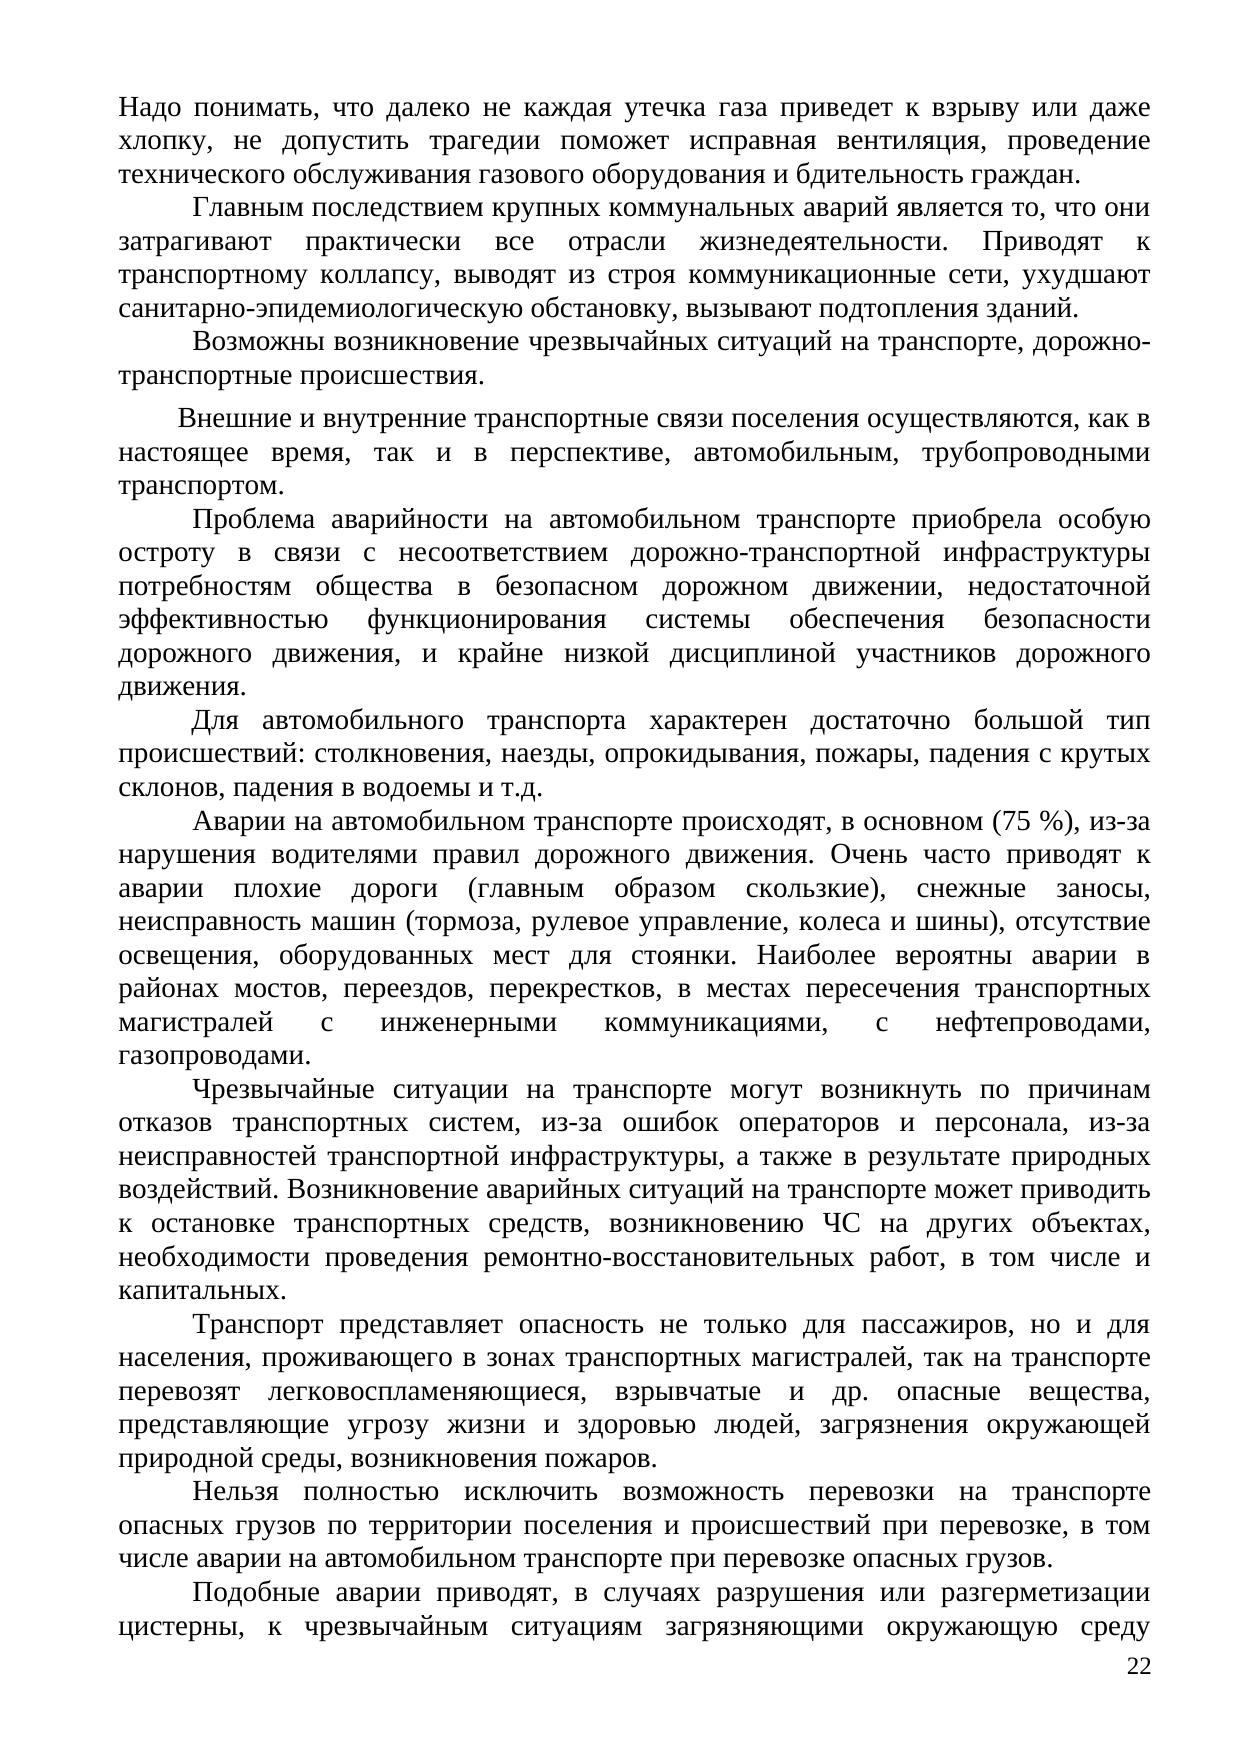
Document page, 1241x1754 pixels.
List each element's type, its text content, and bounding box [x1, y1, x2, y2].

text Для автомобильного транспорта характерен достаточно большой тип происшествий: столкновения, наезды, опрокидывания, пожары, падения с крутых склонов, падения в водоемы и т.д. [118, 702, 1152, 803]
text Возможны возникновение чрезвычайных ситуаций на транспорте, дорожно-транспортные происшествия. [118, 323, 1152, 391]
text Транспорт представляет опасность не только для пассажиров, но и для населения, проживающего в зонах транспортных магистралей, так на транспорте перевозят легковоспламеняющиеся, взрывчатые и др. опасные вещества, представляющие угрозу жизни и здоровью людей, загрязнения окружающей природной среды, возникновения пожаров. [118, 1306, 1152, 1473]
text Чрезвычайные ситуации на транспорте могут возникнуть по причинам отказов транспортных систем, из-за ошибок операторов и персонала, из-за неисправностей транспортной инфраструктуры, а также в результате природных воздействий. Возникновение аварийных ситуаций на транспорте может приводить к остановке транспортных средств, возникновению ЧС на других объектах, необходимости проведения ремонтно-восстановительных работ, в том числе и капитальных. [118, 1071, 1152, 1306]
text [118, 89, 1152, 189]
text Внешние и внутренние транспортные связи поселения осуществляются, как в настоящее время, так и в перспективе, автомобильным, трубопроводными транспортом. [118, 400, 1152, 501]
text Нельзя полностью исключить возможность перевозки на транспорте опасных грузов по территории поселения и происшествий при перевозке, в том числе аварии на автомобильном транспорте при перевозке опасных грузов. [118, 1473, 1152, 1574]
text Аварии на автомобильном транспорте происходят, в основном (75 %), из-за нарушения водителями правил дорожного движения. Очень часто приводят к аварии плохие дороги (главным образом скользкие), снежные заносы, неисправность машин (тормоза, рулевое управление, колеса и шины), отсутствие освещения, оборудованных мест для стоянки. Наиболее вероятны аварии в районах мостов, переездов, перекрестков, в местах пересечения транспортных магистралей с инженерными коммуникациями, с нефтепроводами, газопроводами. [118, 803, 1152, 1071]
text Главным последствием крупных коммунальных аварий является то, что они затрагивают практически все отрасли жизнедеятельности. Приводят к транспортному коллапсу, выводят из строя коммуникационные сети, ухудшают санитарно-эпидемиологическую обстановку, вызывают подтопления зданий. [118, 189, 1152, 323]
text Проблема аварийности на автомобильном транспорте приобрела особую остроту в связи с несоответствием дорожно-транспортной инфраструктуры потребностям общества в безопасном дорожном движении, недостаточной эффективностью функционирования системы обеспечения безопасности дорожного движения, и крайне низкой дисциплиной участников дорожного движения. [118, 501, 1152, 702]
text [118, 1574, 1152, 1641]
